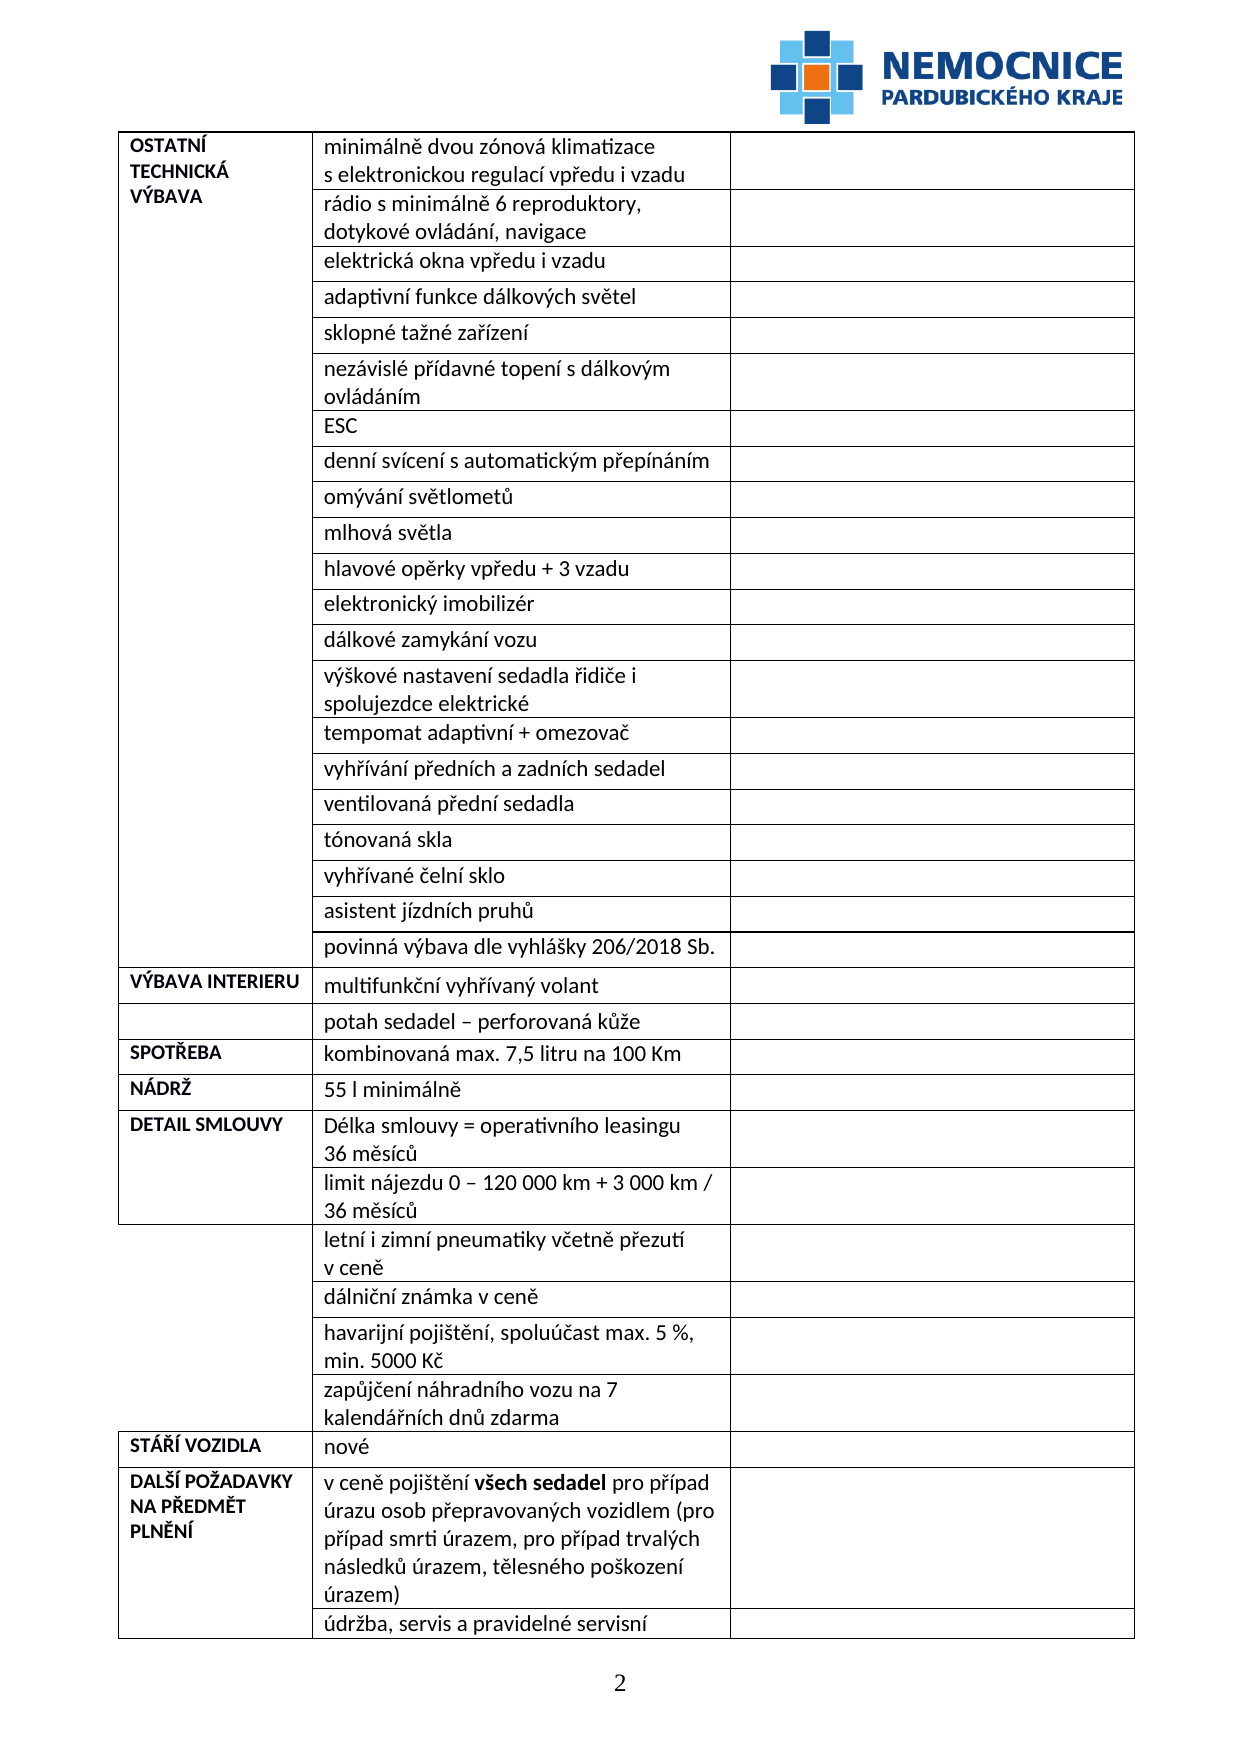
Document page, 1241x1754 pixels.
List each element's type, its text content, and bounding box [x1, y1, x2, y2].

table_cell havarijní pojištění, spoluúčast max. 5 %, min. 5000 Kč [313, 1318, 730, 1374]
table_cell [731, 1111, 1134, 1167]
table_cell [731, 1432, 1134, 1467]
table_cell DALŠÍ POŽADAVKY NA PŘEDMĚT PLNĚNÍ [119, 1468, 312, 1638]
table_cell [731, 718, 1134, 753]
table_cell [731, 968, 1134, 1003]
table_cell [731, 625, 1134, 660]
table_cell [731, 861, 1134, 896]
table_cell [731, 1375, 1134, 1431]
table_cell zapůjčení náhradního vozu na 7 kalendářních dnů zdarma [313, 1375, 730, 1431]
table_cell OSTATNÍ TECHNICKÁ VÝBAVA [119, 133, 312, 967]
table_cell [731, 1468, 1134, 1608]
table_cell [731, 790, 1134, 824]
table_cell NÁDRŽ [119, 1075, 312, 1110]
table_cell [731, 933, 1134, 967]
table_cell limit nájezdu 0 – 120 000 km + 3 000 km / 36 měsíců [313, 1168, 730, 1224]
table_cell tónovaná skla [313, 825, 730, 860]
table_cell [731, 318, 1134, 353]
table_cell [731, 825, 1134, 860]
table_cell denní svícení s automatickým přepínáním [313, 447, 730, 481]
table_cell [731, 133, 1134, 188]
table_cell [731, 1040, 1134, 1074]
table_cell [731, 1004, 1134, 1038]
table_cell [731, 590, 1134, 624]
table_cell [119, 1004, 312, 1038]
table_cell Délka smlouvy = operativního leasingu 36 měsíců [313, 1111, 730, 1167]
table_cell [731, 554, 1134, 588]
table_cell elektronický imobilizér [313, 590, 730, 624]
table_cell povinná výbava dle vyhlášky 206/2018 Sb. [313, 933, 730, 967]
table_cell adaptivní funkce dálkových světel [313, 282, 730, 317]
table_cell [731, 282, 1134, 317]
table_cell 55 l minimálně [313, 1075, 730, 1110]
table_cell [731, 1318, 1134, 1374]
table_cell [731, 1075, 1134, 1110]
table_cell sklopné tažné zařízení [313, 318, 730, 353]
table_cell v ceně pojištění všech sedadel pro případ úrazu osob přepravovaných vozidlem (pro případ smrti úrazem, pro případ trvalých následků úrazem, tělesného poškození úrazem) [313, 1468, 730, 1608]
table_cell [731, 1609, 1134, 1638]
table_cell hlavové opěrky vpředu + 3 vzadu [313, 554, 730, 588]
table_cell nezávislé přídavné topení s dálkovým ovládáním [313, 354, 730, 410]
table_cell [731, 1282, 1134, 1317]
table_cell tempomat adaptivní + omezovač [313, 718, 730, 753]
table_cell [731, 897, 1134, 931]
table_cell vyhřívání předních a zadních sedadel [313, 754, 730, 788]
table_cell [731, 1168, 1134, 1224]
table_cell výškové nastavení sedadla řidiče i spolujezdce elektrické [313, 661, 730, 717]
table_cell ESC [313, 411, 730, 446]
table_cell asistent jízdních pruhů [313, 897, 730, 931]
table_cell [731, 447, 1134, 481]
table_cell minimálně dvou zónová klimatizace s elektronickou regulací vpředu i vzadu [313, 133, 730, 188]
table_cell [731, 411, 1134, 446]
table_cell dálniční známka v ceně [313, 1282, 730, 1317]
table_cell ventilovaná přední sedadla [313, 790, 730, 824]
table_cell [731, 754, 1134, 788]
table_cell [731, 1225, 1134, 1281]
table_cell elektrická okna vpředu i vzadu [313, 247, 730, 281]
table_cell [731, 190, 1134, 246]
table_cell multifunkční vyhřívaný volant [313, 968, 730, 1003]
table_cell STÁŘÍ VOZIDLA [119, 1432, 312, 1467]
table_cell DETAIL SMLOUVY [119, 1111, 312, 1224]
table_cell [731, 482, 1134, 517]
table_cell potah sedadel – perforovaná kůže [313, 1004, 730, 1038]
table_cell nové [313, 1432, 730, 1467]
table_cell vyhřívané čelní sklo [313, 861, 730, 896]
table_cell kombinovaná max. 7,5 litru na 100 Km [313, 1040, 730, 1074]
table_cell rádio s minimálně 6 reproduktory, dotykové ovládání, navigace [313, 190, 730, 246]
table_cell letní i zimní pneumatiky včetně přezutí v ceně [313, 1225, 730, 1281]
table_cell omývání světlometů [313, 482, 730, 517]
table_cell [731, 354, 1134, 410]
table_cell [313, 1609, 730, 1638]
table_cell mlhová světla [313, 518, 730, 553]
table_cell SPOTŘEBA [119, 1040, 312, 1074]
picture [769, 29, 1123, 125]
table_cell VÝBAVA INTERIERU [119, 968, 312, 1003]
table_cell [731, 518, 1134, 553]
table_cell [731, 247, 1134, 281]
table_cell [731, 661, 1134, 717]
table_cell dálkové zamykání vozu [313, 625, 730, 660]
